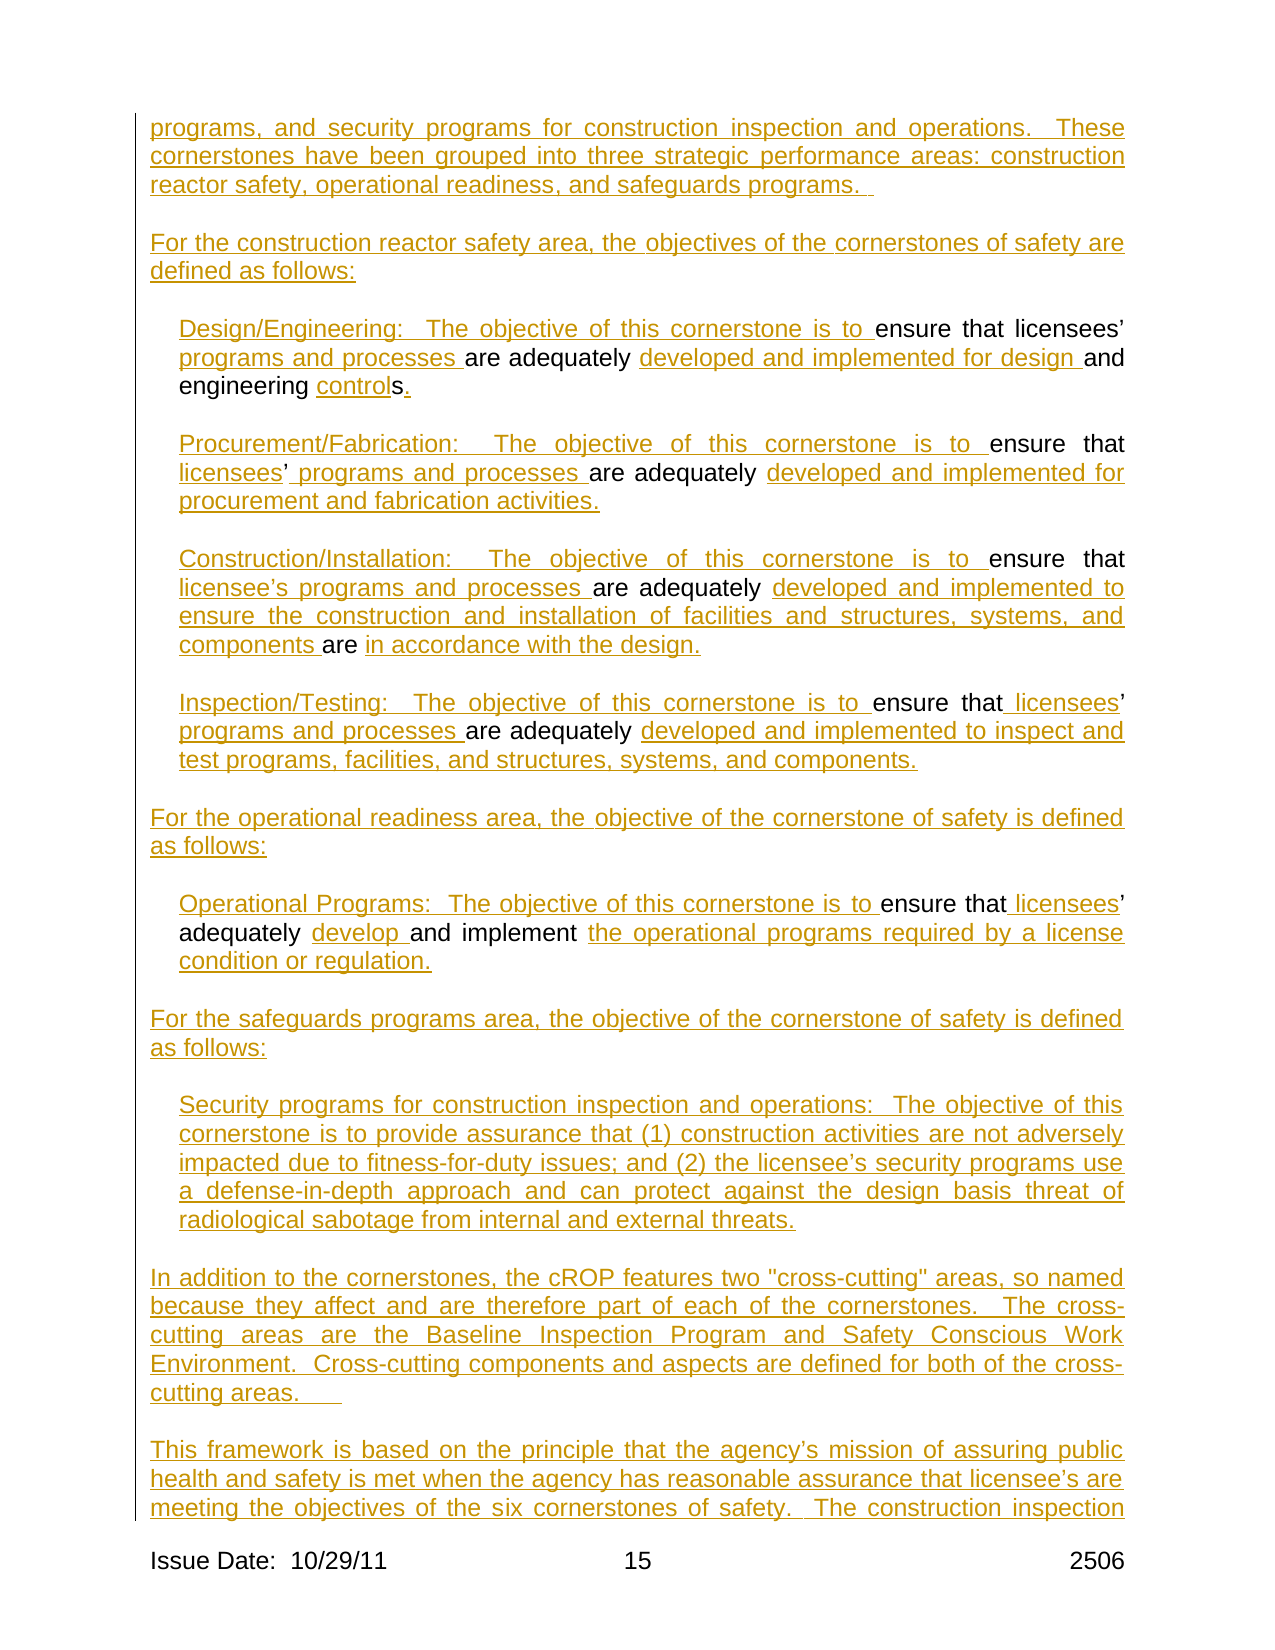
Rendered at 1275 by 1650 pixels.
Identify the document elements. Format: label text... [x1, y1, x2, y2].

text ensure that licensees’are adequately and engineering s [178, 314, 1125, 400]
text ensure thatare adequately are [178, 544, 1125, 626]
text ensure that’adequately and implement [178, 889, 1125, 975]
text ensure that’are adequately [178, 429, 1125, 515]
text ensure thatare adequately are [178, 627, 1125, 659]
text ensure that’are adequately [178, 687, 1125, 774]
